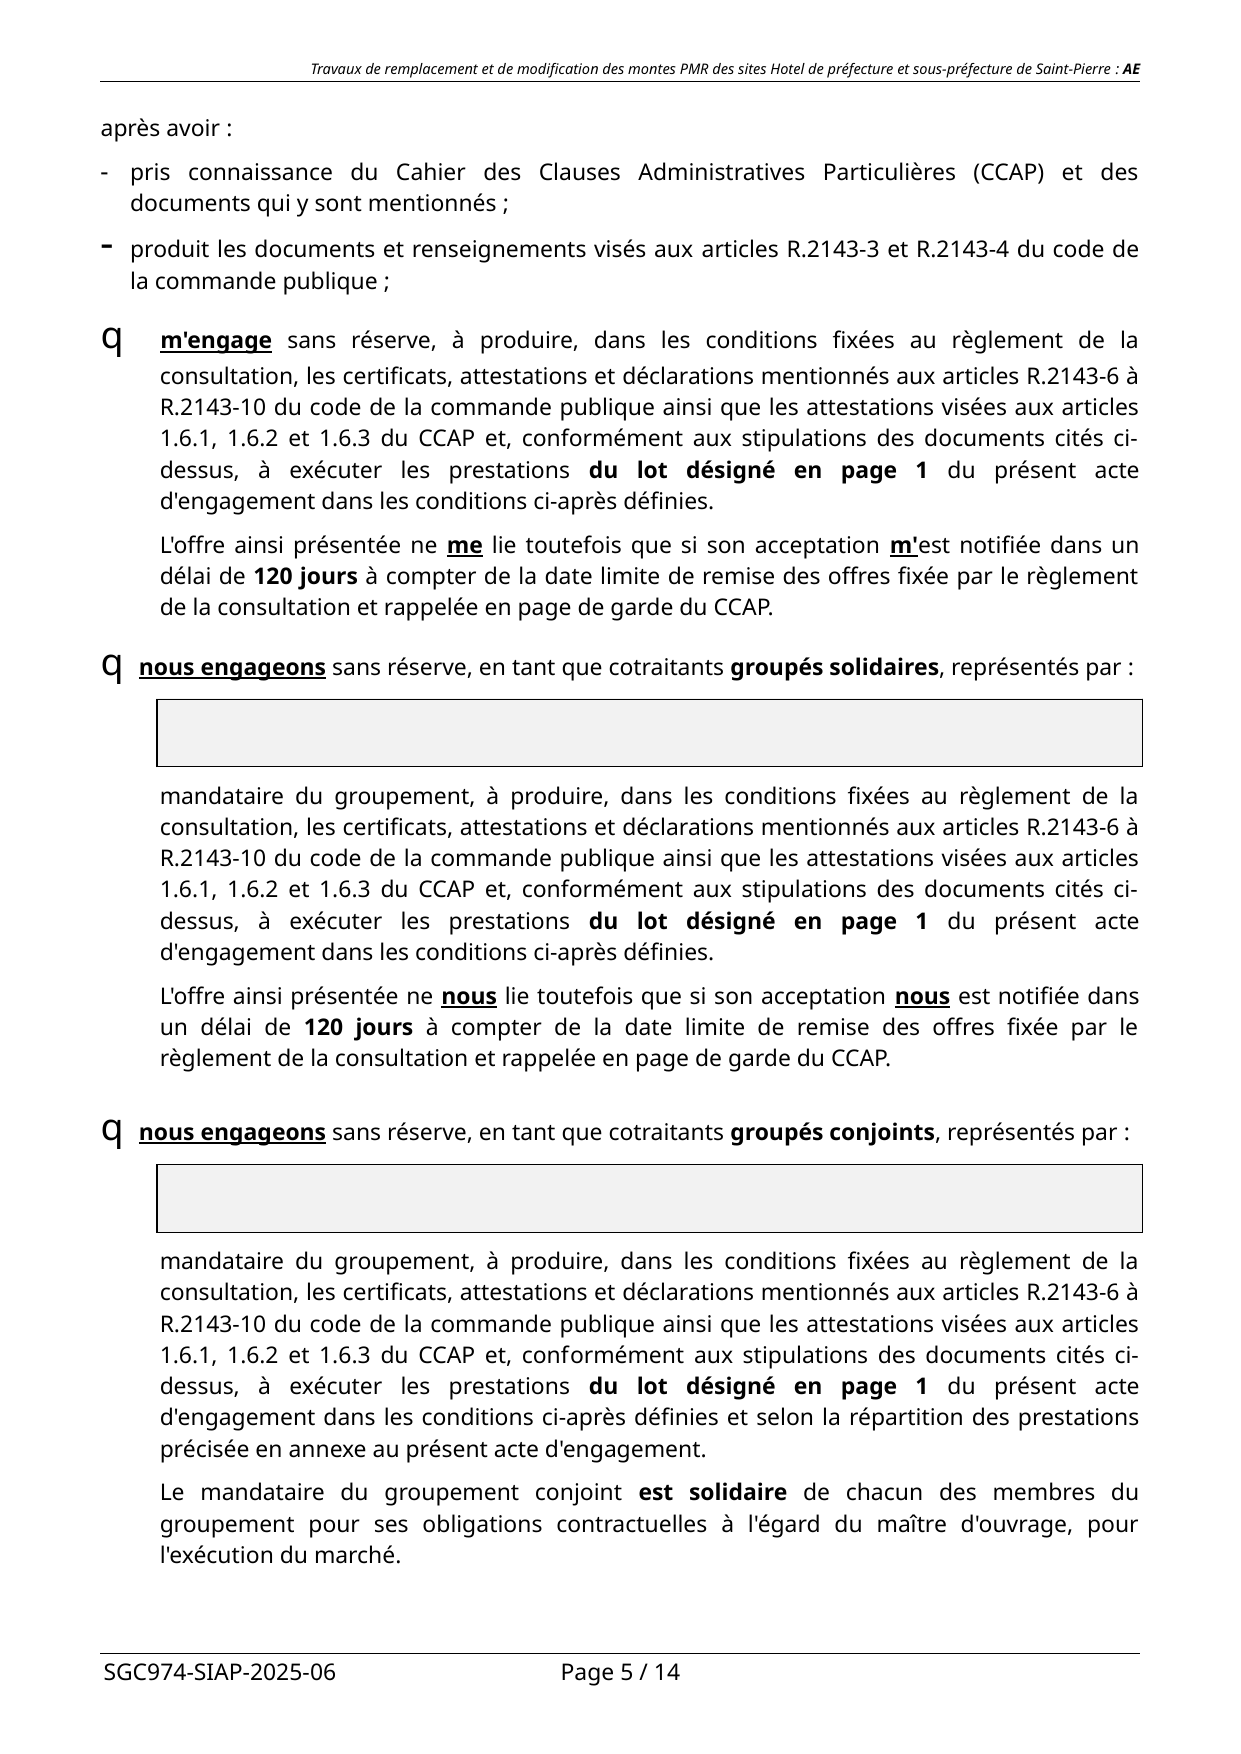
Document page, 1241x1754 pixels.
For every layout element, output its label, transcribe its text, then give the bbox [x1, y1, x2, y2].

text q nous engageons sans réserve, en tant que cotraitants groupés conjoints, représentés par : [100, 1100, 1140, 1151]
text L'offre ainsi présentée ne nous lie toutefois que si son acceptation nous est notifiée dans un délai de 120 jours à compter de la date limite de remise des offres fixée par le règlement de la consultation et rappelée en page de garde du CCAP. [159, 980, 1140, 1073]
text q nous engageons sans réserve, en tant que cotraitants groupés solidaires, représentés par : [100, 635, 1140, 686]
text mandataire du groupement, à produire, dans les conditions fixées au règlement de la consultation, les certificats, attestations et déclarations mentionnés aux articles R.2143-6 à R.2143-10 du code de la commande publique ainsi que les attestations visées aux articles 1.6.1, 1.6.2 et 1.6.3 du CCAP et, conformément aux stipulations des documents cités ci-dessus, à exécuter les prestations du lot désigné en page 1 du présent acte d'engagement dans les conditions ci-après définies. [159, 780, 1140, 967]
text mandataire du groupement, à produire, dans les conditions fixées au règlement de la consultation, les certificats, attestations et déclarations mentionnés aux articles R.2143-6 à R.2143-10 du code de la commande publique ainsi que les attestations visées aux articles 1.6.1, 1.6.2 et 1.6.3 du CCAP et, conformément aux stipulations des documents cités ci-dessus, à exécuter les prestations du lot désigné en page 1 du présent acte d'engagement dans les conditions ci-après définies et selon la répartition des prestations précisée en annexe au présent acte d'engagement. [159, 1245, 1140, 1464]
text q m'engage sans réserve, à produire, dans les conditions fixées au règlement de la consultation, les certificats, attestations et déclarations mentionnés aux articles R.2143-6 à R.2143-10 du code de la commande publique ainsi que les attestations visées aux articles 1.6.1, 1.6.2 et 1.6.3 du CCAP et, conformément aux stipulations des documents cités ci-dessus, à exécuter les prestations du lot désigné en page 1 du présent acte d'engagement dans les conditions ci-après définies. [100, 309, 1140, 516]
list pris connaissance du Cahier des Clauses Administratives Particulières (CCAP) et des documents qui y sont mentionnés ; [100, 156, 1140, 218]
text L'offre ainsi présentée ne me lie toutefois que si son acceptation m'est notifiée dans un délai de 120 jours à compter de la date limite de remise des offres fixée par le règlement de la consultation et rappelée en page de garde du CCAP. [159, 529, 1140, 622]
text après avoir : [100, 112, 1140, 143]
list produit les documents et renseignements visés aux articles R.2143-3 et R.2143-4 du code de la commande publique ; [100, 231, 1140, 296]
text Le mandataire du groupement conjoint est solidaire de chacun des membres du groupement pour ses obligations contractuelles à l'égard du maître d'ouvrage, pour l'exécution du marché. [159, 1476, 1140, 1570]
